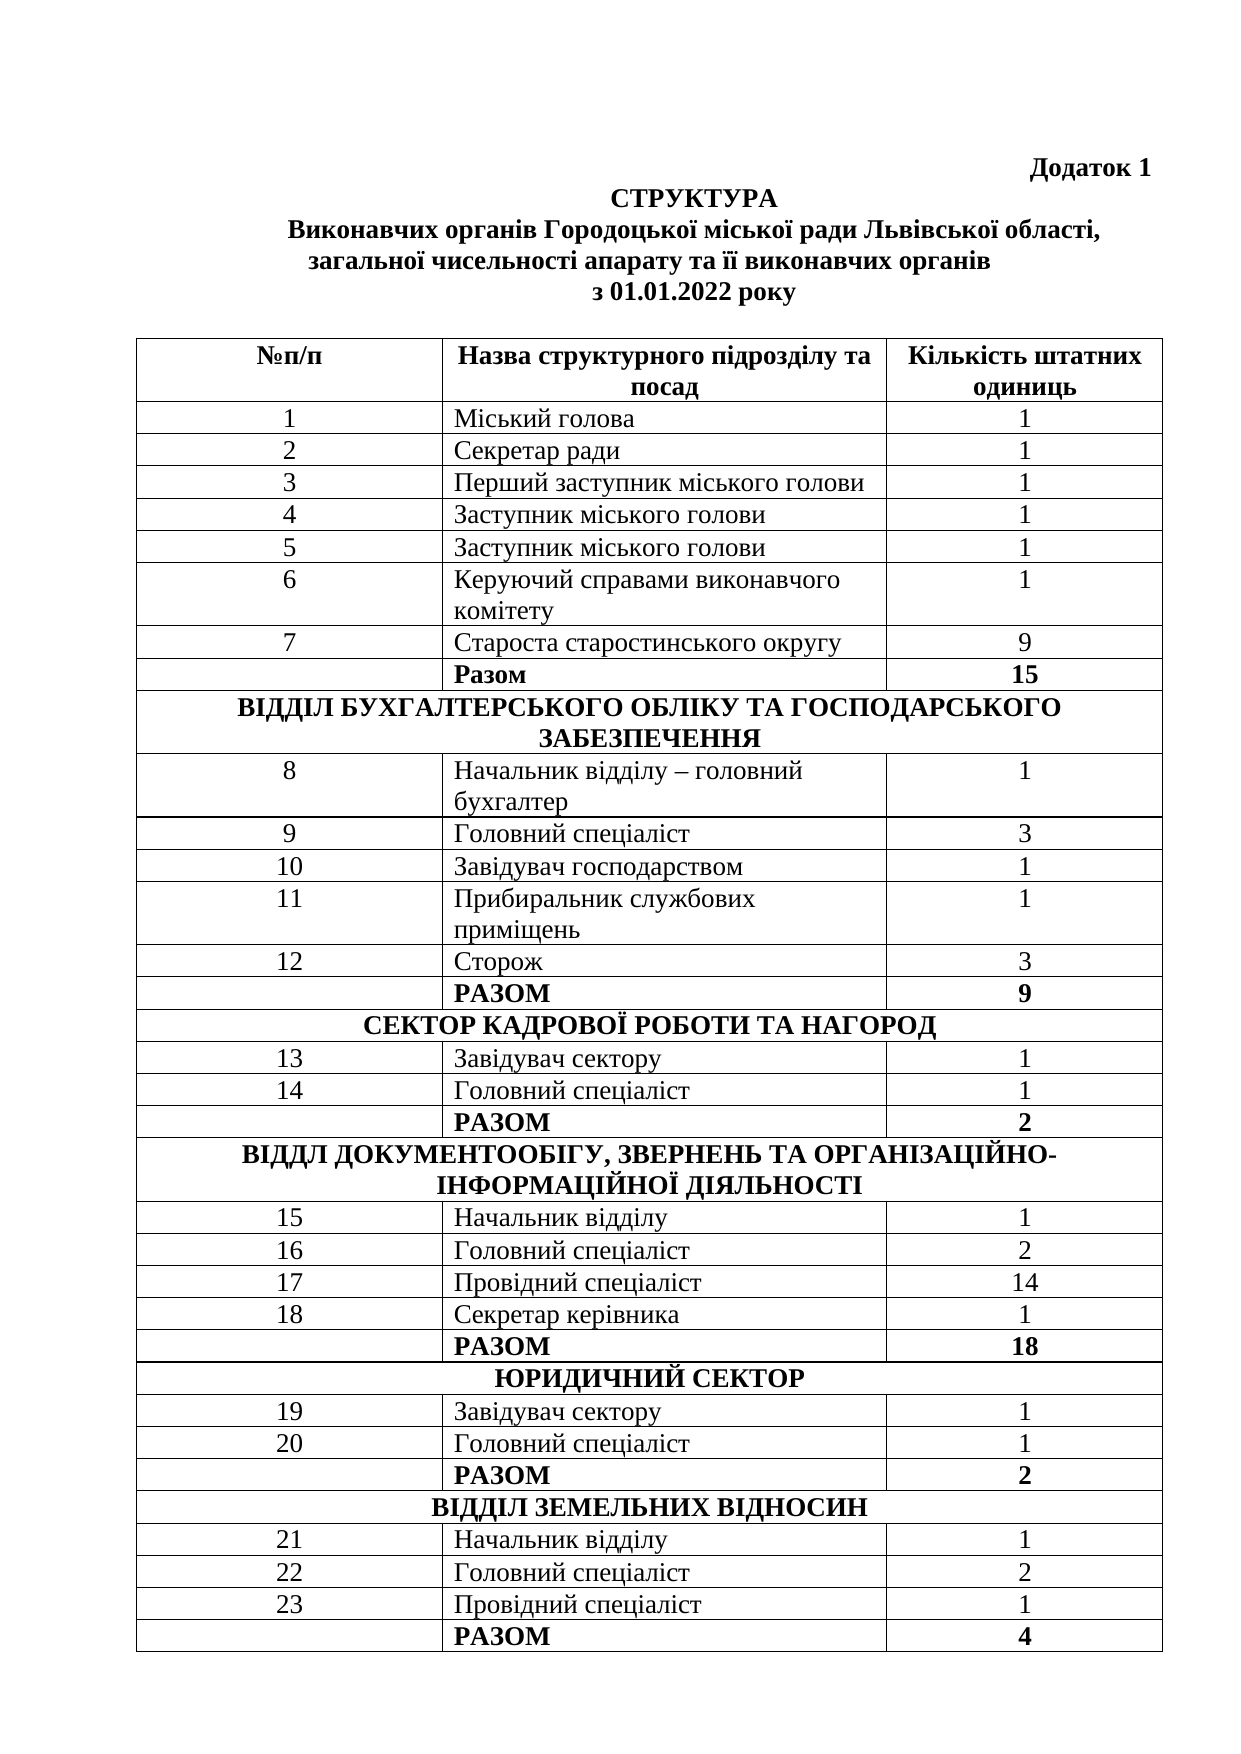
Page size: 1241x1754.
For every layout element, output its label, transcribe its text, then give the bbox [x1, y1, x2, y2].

table_header №п/п [137, 339, 442, 401]
table_cell Завідувач сектору [443, 1395, 886, 1426]
table_cell 22 [137, 1556, 442, 1587]
table_cell [137, 1620, 442, 1651]
table_cell 18 [887, 1330, 1162, 1361]
table_cell СЕКТОР КАДРОВОЇ РОБОТИ ТА НАГОРОД [137, 1010, 1162, 1041]
table_cell 8 [137, 754, 442, 816]
table_cell Начальник відділу [443, 1202, 886, 1233]
table_cell 16 [137, 1234, 442, 1265]
table_cell 2 [887, 1459, 1162, 1490]
table_cell 23 [137, 1588, 442, 1619]
table_cell РАЗОМ [443, 1106, 886, 1137]
table_cell Перший заступник міського голови [443, 466, 886, 498]
table_cell 1 [887, 1524, 1162, 1554]
table_cell 19 [137, 1395, 442, 1426]
table_cell 1 [887, 499, 1162, 530]
table_cell 7 [137, 626, 442, 657]
table_cell 18 [137, 1298, 442, 1329]
table_cell ВІДДІЛ БУХГАЛТЕРСЬКОГО ОБЛІКУ ТА ГОСПОДАРСЬКОГО ЗАБЕЗПЕЧЕННЯ [137, 691, 1162, 753]
table_header Назва структурного підрозділу та посад [443, 339, 886, 401]
table_cell Провідний спеціаліст [443, 1266, 886, 1297]
table_cell [137, 1106, 442, 1137]
table_cell 1 [887, 1202, 1162, 1233]
table_cell 20 [137, 1427, 442, 1458]
table_cell 1 [887, 1074, 1162, 1105]
text з 01.01.2022 року [148, 275, 1152, 307]
table_cell 12 [137, 945, 442, 976]
table_cell Староста старостинського округу [443, 626, 886, 657]
table_cell 1 [137, 402, 442, 433]
table_cell Секретар ради [443, 434, 886, 465]
table_cell Завідувач сектору [443, 1042, 886, 1073]
table_cell Завідувач господарством [443, 850, 886, 881]
table_cell 9 [137, 818, 442, 848]
table_cell 1 [887, 466, 1162, 498]
table_cell 1 [887, 563, 1162, 625]
table_cell 3 [887, 818, 1162, 848]
table_cell Міський голова [443, 402, 886, 433]
table_cell РАЗОМ [443, 1330, 886, 1361]
table_cell 1 [887, 1427, 1162, 1458]
table_cell 1 [887, 531, 1162, 562]
table_cell 1 [887, 1395, 1162, 1426]
table_cell Провідний спеціаліст [443, 1588, 886, 1619]
table_cell 13 [137, 1042, 442, 1073]
table_cell Заступник міського голови [443, 499, 886, 530]
table_cell ВІДДІЛ ЗЕМЕЛЬНИХ ВІДНОСИН [137, 1491, 1162, 1522]
table_cell 14 [887, 1266, 1162, 1297]
table_cell 10 [137, 850, 442, 881]
table_cell 15 [887, 659, 1162, 690]
table_cell 9 [887, 626, 1162, 657]
table_cell Керуючий справами виконавчого комітету [443, 563, 886, 625]
table_cell Головний спеціаліст [443, 1556, 886, 1587]
text СТРУКТУРА [148, 182, 1152, 213]
table_cell 2 [887, 1234, 1162, 1265]
table_cell Начальник відділу – головний бухгалтер [443, 754, 886, 816]
table_cell РАЗОМ [443, 1459, 886, 1490]
table_cell 5 [137, 531, 442, 562]
table_cell 1 [887, 882, 1162, 944]
table_cell 4 [887, 1620, 1162, 1651]
table_cell 1 [887, 1588, 1162, 1619]
table_cell 3 [887, 945, 1162, 976]
table_cell 4 [137, 499, 442, 530]
table_cell 1 [887, 434, 1162, 465]
table_cell 1 [887, 402, 1162, 433]
table_cell Головний спеціаліст [443, 1074, 886, 1105]
text Додаток 1 [148, 151, 1152, 182]
table_cell ВІДДЛ ДОКУМЕНТООБІГУ, ЗВЕРНЕНЬ ТА ОРГАНІЗАЦІЙНО-ІНФОРМАЦІЙНОЇ ДІЯЛЬНОСТІ [137, 1138, 1162, 1201]
table_cell Начальник відділу [443, 1524, 886, 1554]
table_cell Заступник міського голови [443, 531, 886, 562]
table_cell [137, 1459, 442, 1490]
table_cell 1 [887, 1042, 1162, 1073]
table_cell 2 [887, 1106, 1162, 1137]
table_cell ЮРИДИЧНИЙ СЕКТОР [137, 1363, 1162, 1394]
table_cell [137, 977, 442, 1008]
table_cell 11 [137, 882, 442, 944]
table_header Кількість штатних одиниць [887, 339, 1162, 401]
table_cell Головний спеціаліст [443, 818, 886, 848]
table_cell РАЗОМ [443, 977, 886, 1008]
table_cell Головний спеціаліст [443, 1427, 886, 1458]
table_cell 15 [137, 1202, 442, 1233]
table_cell РАЗОМ [443, 1620, 886, 1651]
table_cell 2 [137, 434, 442, 465]
text Виконавчих органів Городоцької міської ради Львівської області, загальної чисельності апарату та її виконавчих органів [148, 213, 1152, 275]
table_cell Сторож [443, 945, 886, 976]
table_cell 1 [887, 754, 1162, 816]
table_cell 9 [887, 977, 1162, 1008]
table_cell 3 [137, 466, 442, 498]
table_cell 1 [887, 1298, 1162, 1329]
table_cell 21 [137, 1524, 442, 1554]
table_cell [137, 1330, 442, 1361]
table_cell 14 [137, 1074, 442, 1105]
table_cell Секретар керівника [443, 1298, 886, 1329]
table_cell Разом [443, 659, 886, 690]
table_cell 1 [887, 850, 1162, 881]
table_cell 2 [887, 1556, 1162, 1587]
table_cell 17 [137, 1266, 442, 1297]
table_cell [137, 659, 442, 690]
table_cell 6 [137, 563, 442, 625]
table_cell Головний спеціаліст [443, 1234, 886, 1265]
table_cell Прибиральник службових приміщень [443, 882, 886, 944]
